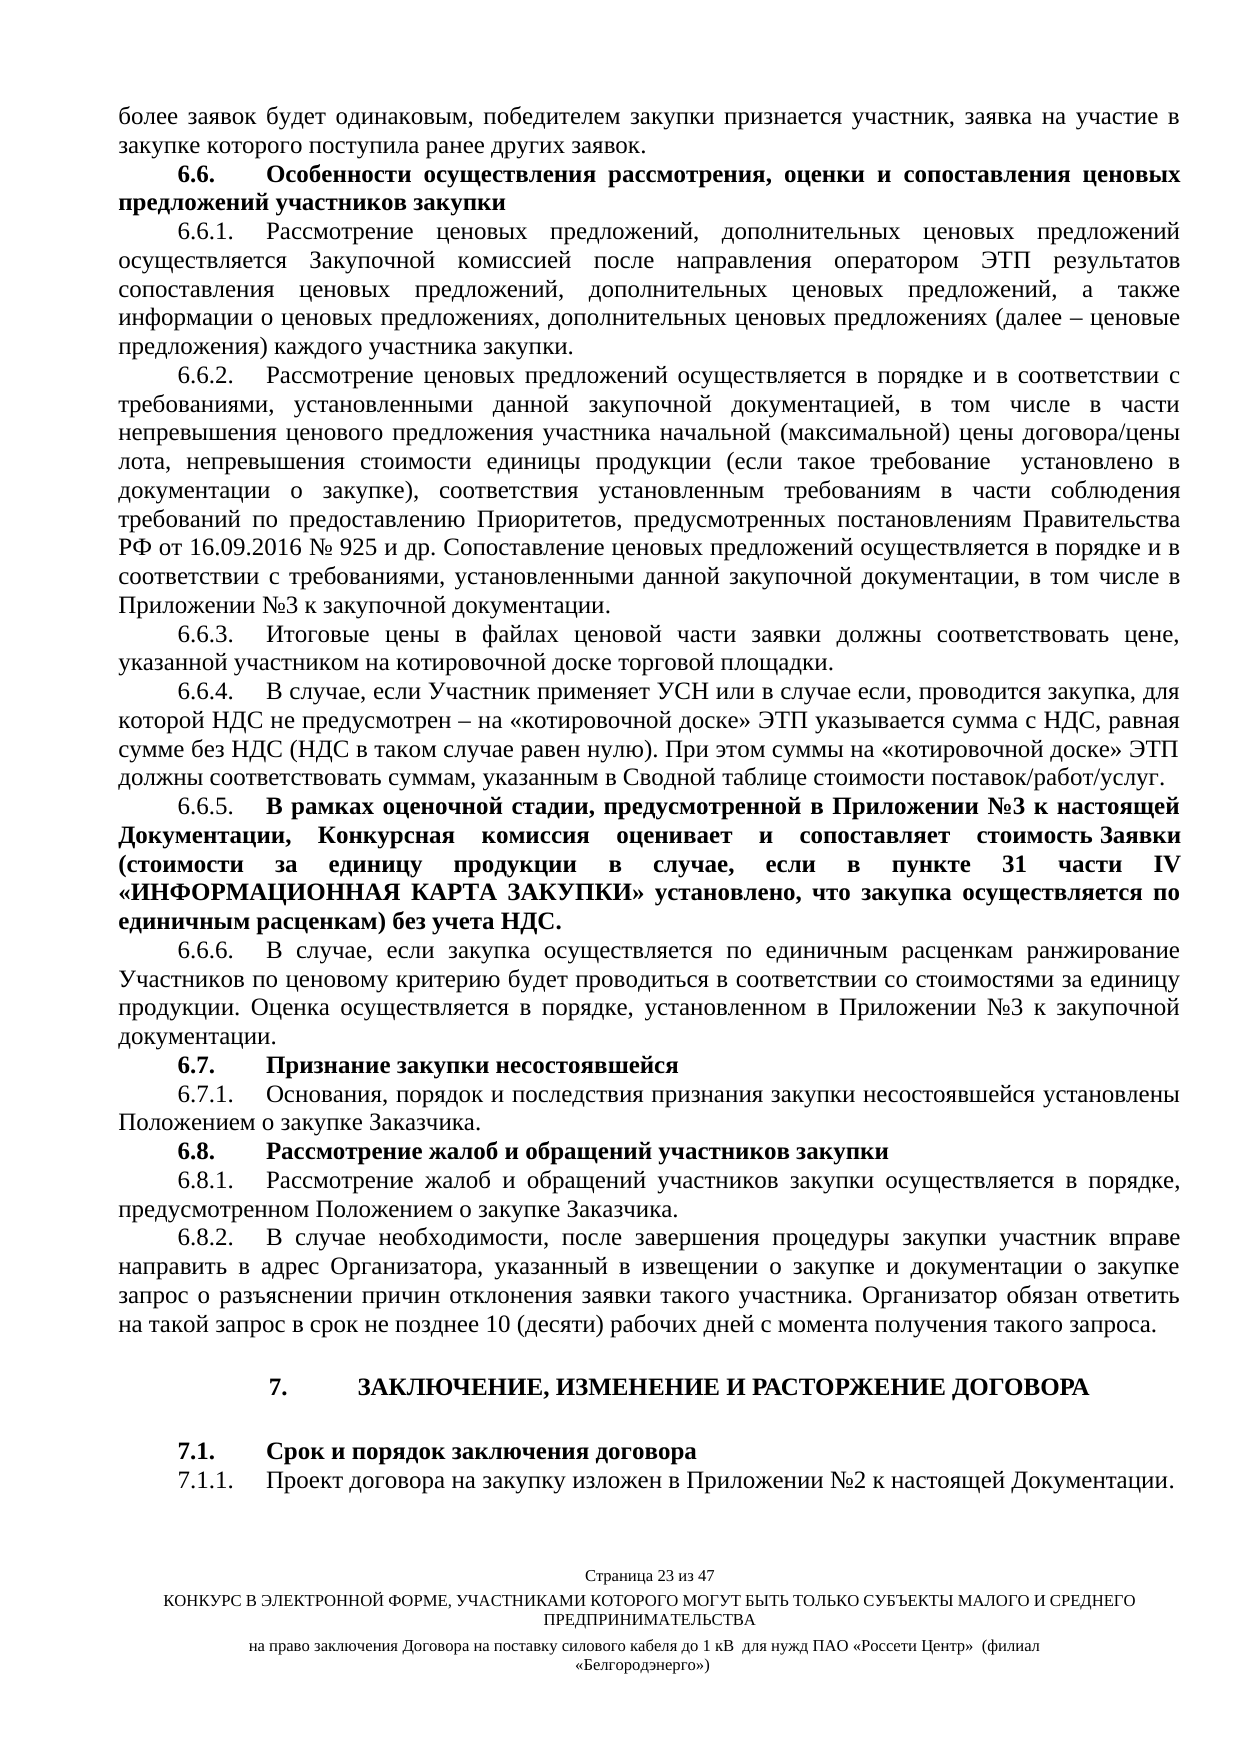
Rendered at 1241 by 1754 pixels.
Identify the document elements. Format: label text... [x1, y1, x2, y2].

subtitle Рассмотрение жалоб и обращений участников закупки осуществляется в порядке, предусмотренном Положением о закупке Заказчика. [118, 1165, 1181, 1222]
subtitle В случае, если Участник применяет УСН или в случае если, проводится закупка, для которой НДС не предусмотрен – на «котировочной доске» ЭТП указывается сумма с НДС, равная сумме без НДС (НДС в таком случае равен нулю). При этом суммы на «котировочной доске» ЭТП должны соответствовать суммам, указанным в Сводной таблице стоимости поставок/работ/услуг. [118, 676, 1181, 791]
subtitle В рамках оценочной стадии, предусмотренной в Приложении №3 к настоящей Документации, Конкурсная комиссия оценивает и сопоставляет стоимость Заявки (стоимости за единицу продукции в случае, если в пункте 31 части IV «ИНФОРМАЦИОННАЯ КАРТА ЗАКУПКИ» установлено, что закупка осуществляется по единичным расценкам) без учета НДС. [118, 791, 1181, 935]
subtitle В случае, если закупка осуществляется по единичным расценкам ранжирование Участников по ценовому критерию будет проводиться в соответствии со стоимостями за единицу продукции. Оценка осуществляется в порядке, установленном в Приложении №3 к закупочной документации. [118, 935, 1181, 1050]
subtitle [118, 101, 1181, 159]
subtitle Рассмотрение ценовых предложений осуществляется в порядке и в соответствии с требованиями, установленными данной закупочной документацией, в том числе в части непревышения ценового предложения участника начальной (максимальной) цены договора/цены лота, непревышения стоимости единицы продукции (если такое требование установлено в документации о закупке), соответствия установленным требованиям в части соблюдения требований по предоставлению Приоритетов, предусмотренных постановлениям Правительства РФ от 16.09.2016 № 925 и др. Сопоставление ценовых предложений осуществляется в порядке и в соответствии с требованиями, установленными данной закупочной документации, в том числе в Приложении №3 к закупочной документации. [118, 360, 1181, 619]
subtitle Рассмотрение ценовых предложений, дополнительных ценовых предложений осуществляется Закупочной комиссией после направления оператором ЭТП результатов сопоставления ценовых предложений, дополнительных ценовых предложений, а также информации о ценовых предложениях, дополнительных ценовых предложениях (далее – ценовые предложения) каждого участника закупки. [118, 216, 1181, 360]
subtitle В случае необходимости, после завершения процедуры закупки участник вправе направить в адрес Организатора, указанный в извещении о закупке и документации о закупке запрос о разъяснении причин отклонения заявки такого участника. Организатор обязан ответить на такой запрос в срок не позднее 10 (десяти) рабочих дней с момента получения такого запроса. [118, 1222, 1181, 1337]
subtitle Особенности осуществления рассмотрения, оценки и сопоставления ценовых предложений участников закупки [118, 159, 1181, 216]
subtitle ЗАКЛЮЧЕНИЕ, ИЗМЕНЕНИЕ И РАСТОРЖЕНИЕ ДОГОВОРА [118, 1372, 1181, 1401]
subtitle Основания, порядок и последствия признания закупки несостоявшейся установлены Положением о закупке Заказчика. [118, 1079, 1181, 1136]
subtitle Проект договора на закупку изложен в Приложении №2 к настоящей Документации. [118, 1465, 1181, 1494]
subtitle Признание закупки несостоявшейся [118, 1050, 1181, 1079]
subtitle Рассмотрение жалоб и обращений участников закупки [118, 1136, 1181, 1165]
subtitle Итоговые цены в файлах ценовой части заявки должны соответствовать цене, указанной участником на котировочной доске торговой площадки. [118, 619, 1181, 676]
subtitle Срок и порядок заключения договора [118, 1436, 1181, 1465]
